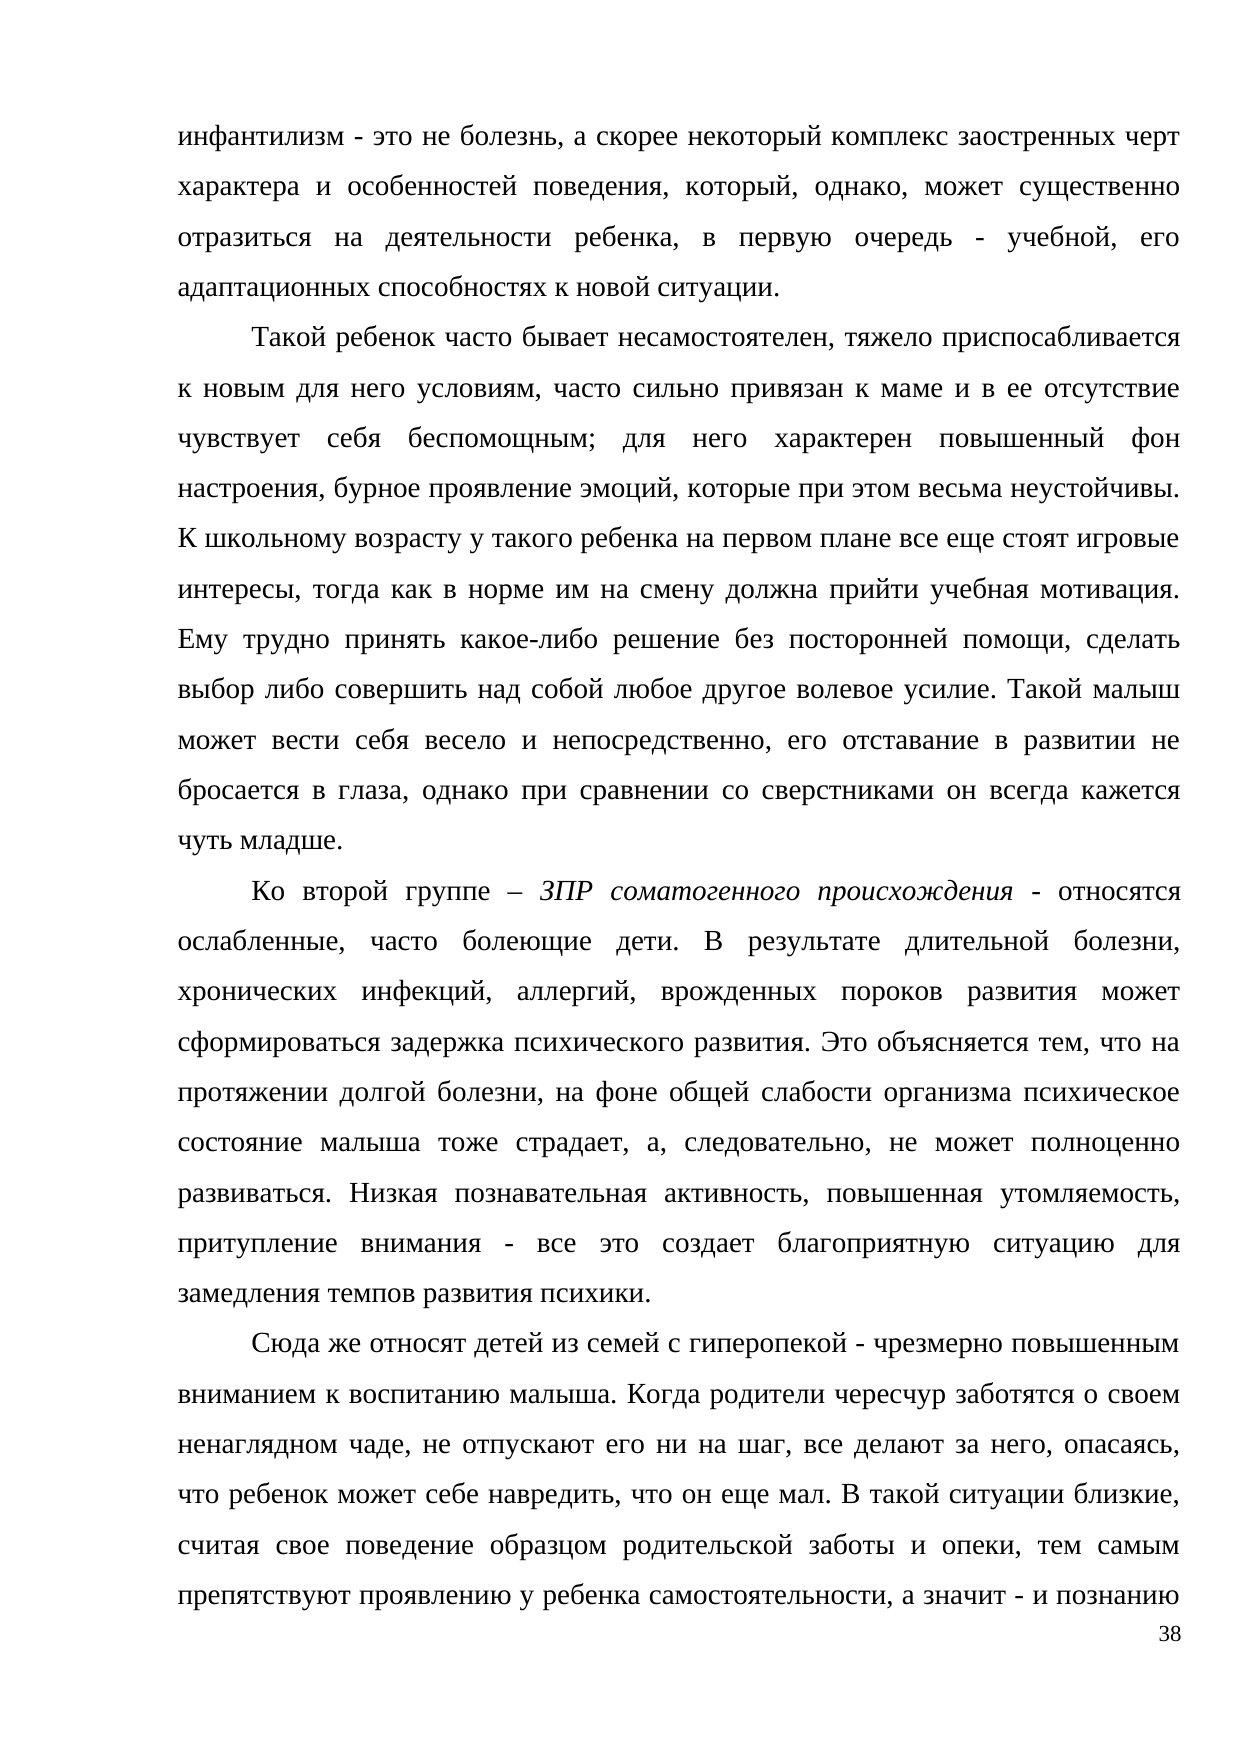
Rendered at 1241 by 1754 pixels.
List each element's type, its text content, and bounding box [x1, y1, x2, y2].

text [177, 118, 1181, 303]
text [177, 1326, 1181, 1611]
text Такой ребенок часто бывает несамостоятелен, тяжело приспосабливается к новым для него условиям, часто сильно привязан к маме и в ее отсутствие чувствует себя беспомощным; для него характерен повышенный фон настроения, бурное проявление эмоций, которые при этом весьма неустойчивы. К школьному возрасту у такого ребенка на первом плане все еще стоят игровые интересы, тогда как в норме им на смену должна прийти учебная мотивация. Ему трудно принять какое-либо решение без посторонней помощи, сделать выбор либо совершить над собой любое другое волевое усилие. Такой малыш может вести себя весело и непосредственно, его отставание в развитии не бросается в глаза, однако при сравнении со сверстниками он всегда кажется чуть младше. [177, 319, 1181, 856]
text Ко второй группе – ЗПР соматогенного происхождения - относятся ослабленные, часто болеющие дети. В результате длительной болезни, хронических инфекций, аллергий, врожденных пороков развития может сформироваться задержка психического развития. Это объясняется тем, что на протяжении долгой болезни, на фоне общей слабости организма психическое состояние малыша тоже страдает, а, следовательно, не может полноценно развиваться. Низкая познавательная активность, повышенная утомляемость, притупление внимания - все это создает благоприятную ситуацию для замедления темпов развития психики. [177, 873, 1181, 1309]
